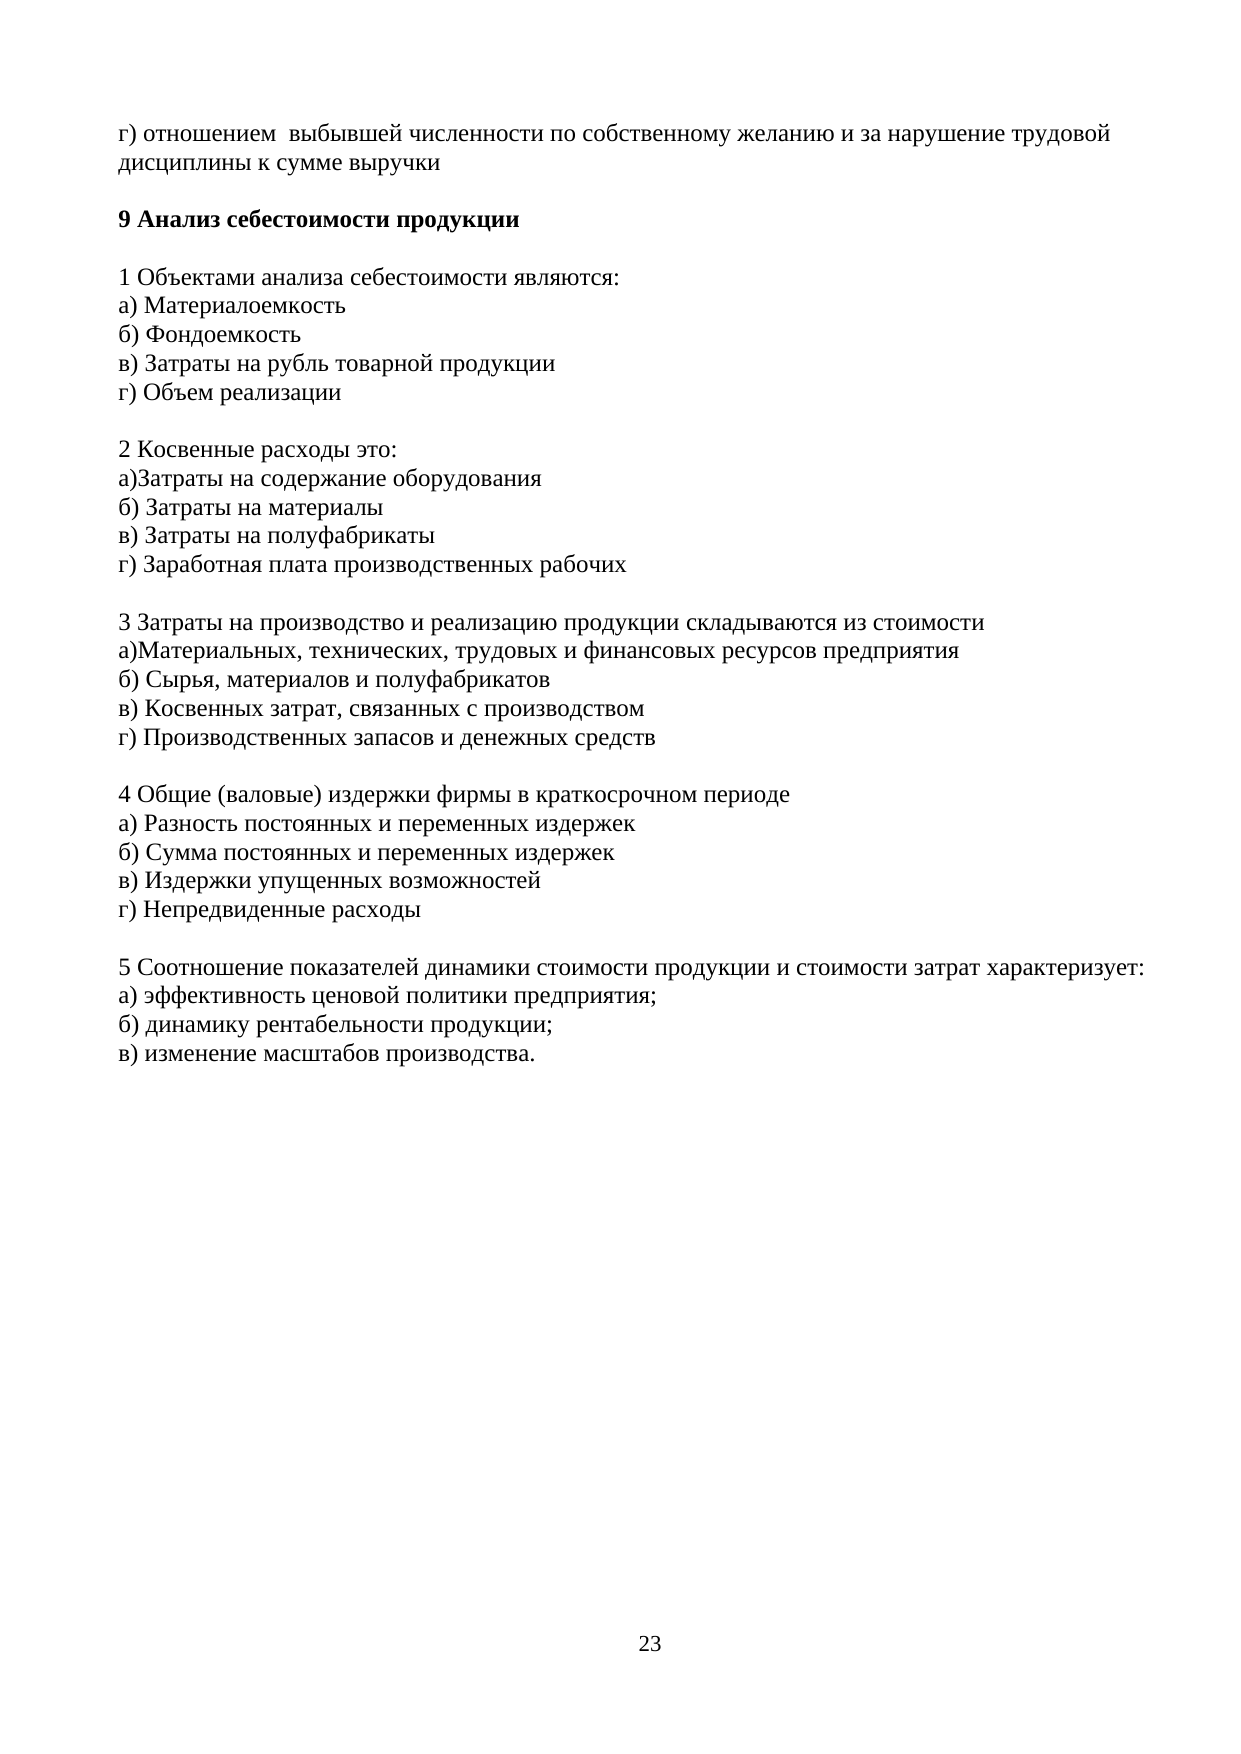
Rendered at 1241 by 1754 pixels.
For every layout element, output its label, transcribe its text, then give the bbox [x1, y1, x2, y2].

text в) Затраты на полуфабрикаты [118, 521, 1181, 549]
text а) Материалоемкость [118, 291, 1181, 319]
text г) Производственных запасов и денежных средств [118, 722, 1181, 751]
text в) Затраты на рубль товарной продукции [118, 348, 1181, 377]
text а) Разность постоянных и переменных издержек [118, 808, 1181, 837]
text б) Фондоемкость [118, 319, 1181, 348]
text г) Непредвиденные расходы [118, 894, 1181, 923]
text б) динамику рентабельности продукции; [118, 1009, 1181, 1038]
text г) отношением выбывшей численности по собственному желанию и за нарушение трудовой дисциплины к сумме выручки [118, 118, 1181, 176]
text 4 Общие (валовые) издержки фирмы в краткосрочном периоде [118, 779, 1181, 808]
text 1 Объектами анализа себестоимости являются: [118, 262, 1181, 291]
text а)Затраты на содержание оборудования [118, 463, 1181, 492]
text в) изменение масштабов производства. [118, 1038, 1181, 1067]
text б) Затраты на материалы [118, 492, 1181, 521]
text г) Заработная плата производственных рабочих [118, 549, 1181, 578]
text 3 Затраты на производство и реализацию продукции складываются из стоимости [118, 607, 1181, 636]
text а) эффективность ценовой политики предприятия; [118, 981, 1181, 1009]
text в) Издержки упущенных возможностей [118, 866, 1181, 894]
text 2 Косвенные расходы это: [118, 434, 1181, 463]
text б) Сырья, материалов и полуфабрикатов [118, 664, 1181, 693]
text 5 Соотношение показателей динамики стоимости продукции и стоимости затрат характеризует: [118, 952, 1181, 981]
text б) Сумма постоянных и переменных издержек [118, 837, 1181, 866]
text 9 Анализ себестоимости продукции [118, 204, 1181, 233]
text а)Материальных, технических, трудовых и финансовых ресурсов предприятия [118, 636, 1181, 664]
text в) Косвенных затрат, связанных с производством [118, 693, 1181, 722]
text г) Объем реализации [118, 377, 1181, 406]
